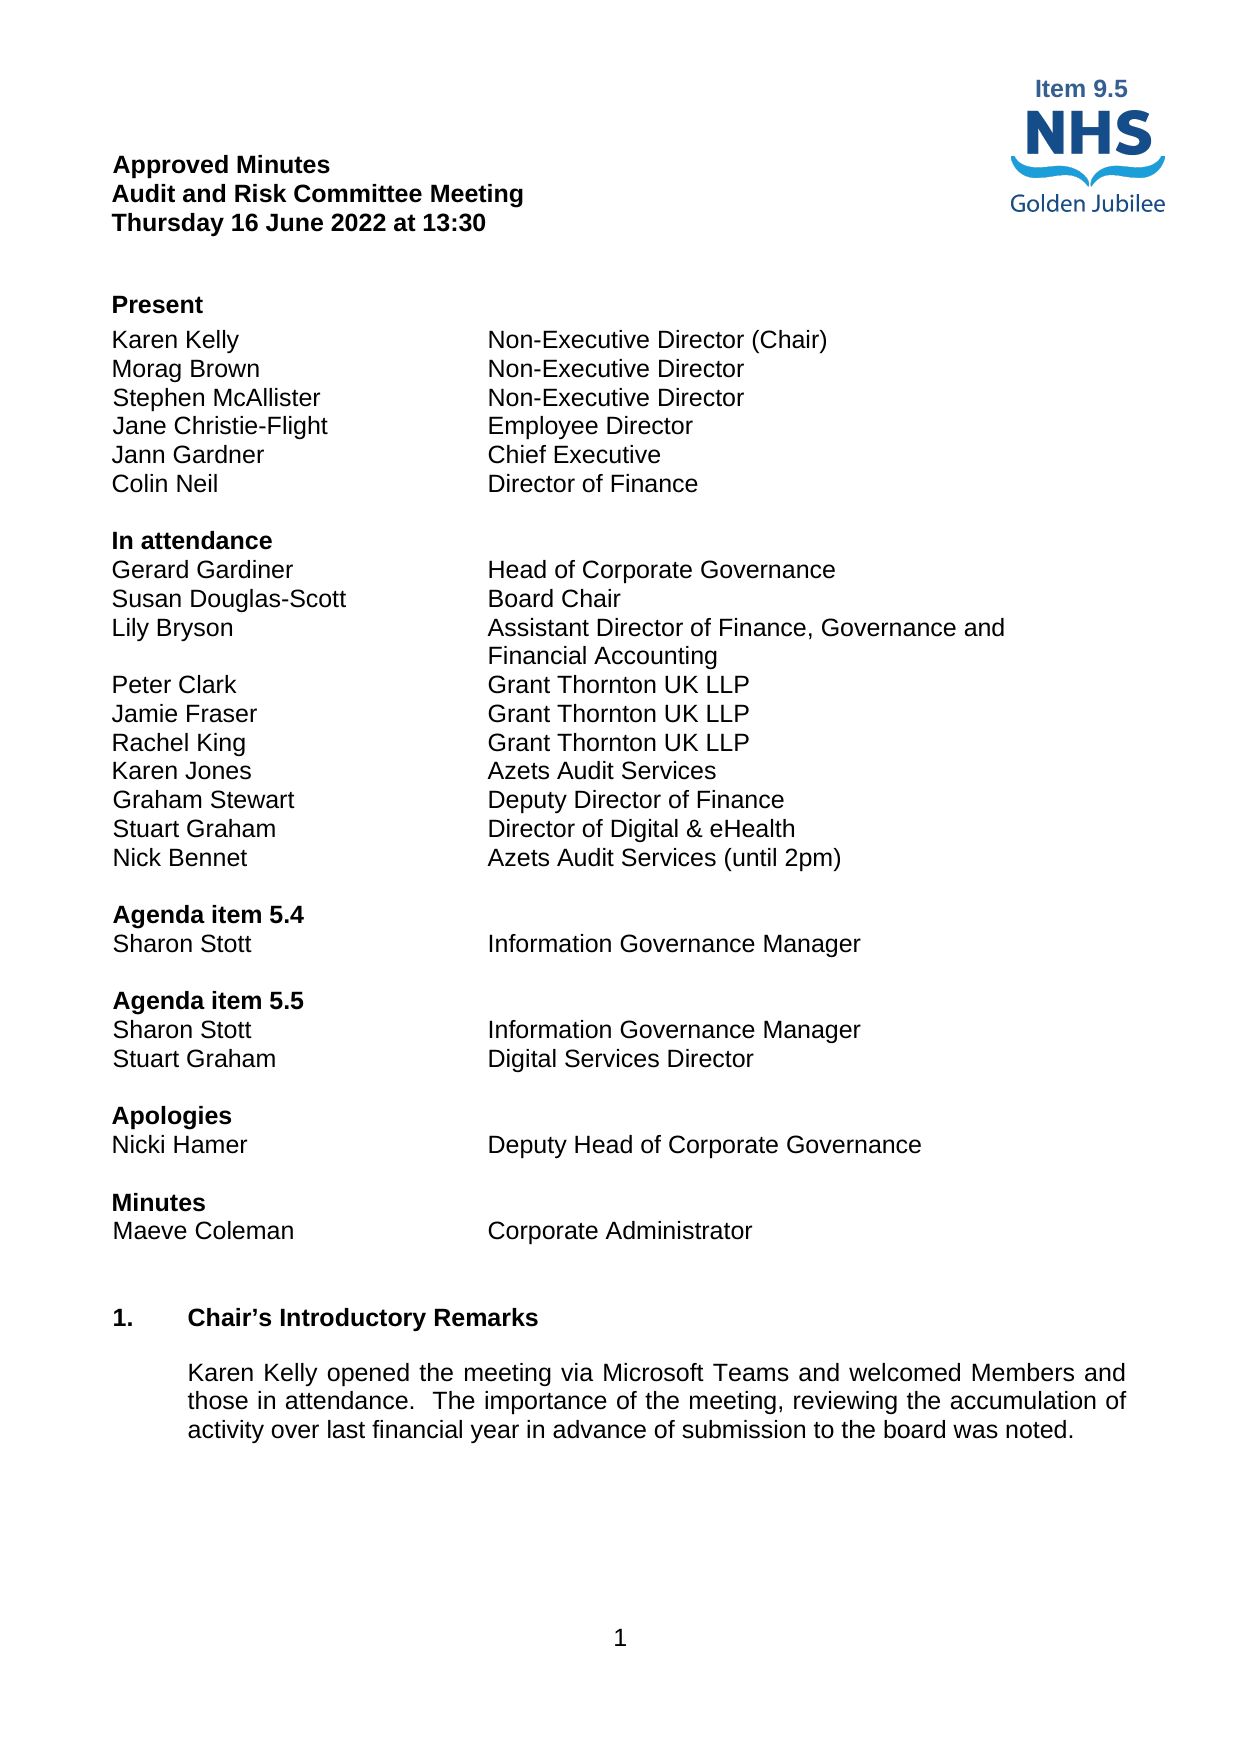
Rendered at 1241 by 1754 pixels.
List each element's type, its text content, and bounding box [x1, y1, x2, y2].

list Morag Brown Non-Executive Director [111, 354, 1128, 382]
text Sharon Stott Information Governance Manager [112, 929, 1128, 957]
text Karen Jones Azets Audit Services [111, 756, 1128, 785]
text Graham Stewart Deputy Director of Finance [112, 785, 1128, 814]
text Peter Clark Grant Thornton UK LLP [111, 670, 1128, 699]
text In attendance [111, 526, 1128, 555]
text Colin Neil Director of Finance [111, 469, 1128, 497]
text Lily Bryson Assistant Director of Finance, Governance and Financial Accounting [111, 612, 1128, 670]
subtitle Present [111, 290, 1128, 319]
text Stuart Graham Digital Services Director [112, 1044, 1128, 1072]
text Audit and Risk Committee Meeting [111, 179, 1128, 207]
text Agenda item 5.5 [112, 986, 1128, 1015]
text Susan Douglas-Scott Board Chair [111, 584, 1128, 612]
text Karen Kelly Non-Executive Director (Chair) [111, 325, 1128, 354]
text Minutes [111, 1187, 1128, 1216]
text Rachel King Grant Thornton UK LLP [111, 727, 1128, 756]
text Jann Gardner Chief Executive [111, 440, 1128, 469]
list Stephen McAllister Non-Executive Director [112, 382, 1128, 411]
text Sharon Stott Information Governance Manager [112, 1015, 1128, 1044]
text Agenda item 5.4 [112, 900, 1128, 929]
picture [1011, 110, 1166, 218]
text Stuart Graham Director of Digital & eHealth [112, 814, 1128, 842]
text Jamie Fraser Grant Thornton UK LLP [111, 699, 1128, 727]
text Thursday 16 June 2022 at 13:30 [111, 207, 1128, 236]
list Jane Christie-Flight Employee Director [112, 411, 1128, 440]
title Chair’s Introductory Remarks [112, 1302, 1128, 1358]
title Karen Kelly opened the meeting via Microsoft Teams and welcomed Members and those in attendance. The importance of the meeting, reviewing the accumulation of activity over last financial year in advance of submission to the board was noted. [187, 1358, 1128, 1444]
text Nicki Hamer Deputy Head of Corporate Governance [111, 1130, 1128, 1159]
text Maeve Coleman Corporate Administrator [112, 1216, 1128, 1245]
text Apologies [111, 1101, 1128, 1130]
text Gerard Gardiner Head of Corporate Governance [111, 555, 1128, 584]
text Nick Bennet Azets Audit Services (until 2pm) [112, 842, 1128, 871]
subtitle Approved Minutes [112, 150, 1128, 179]
